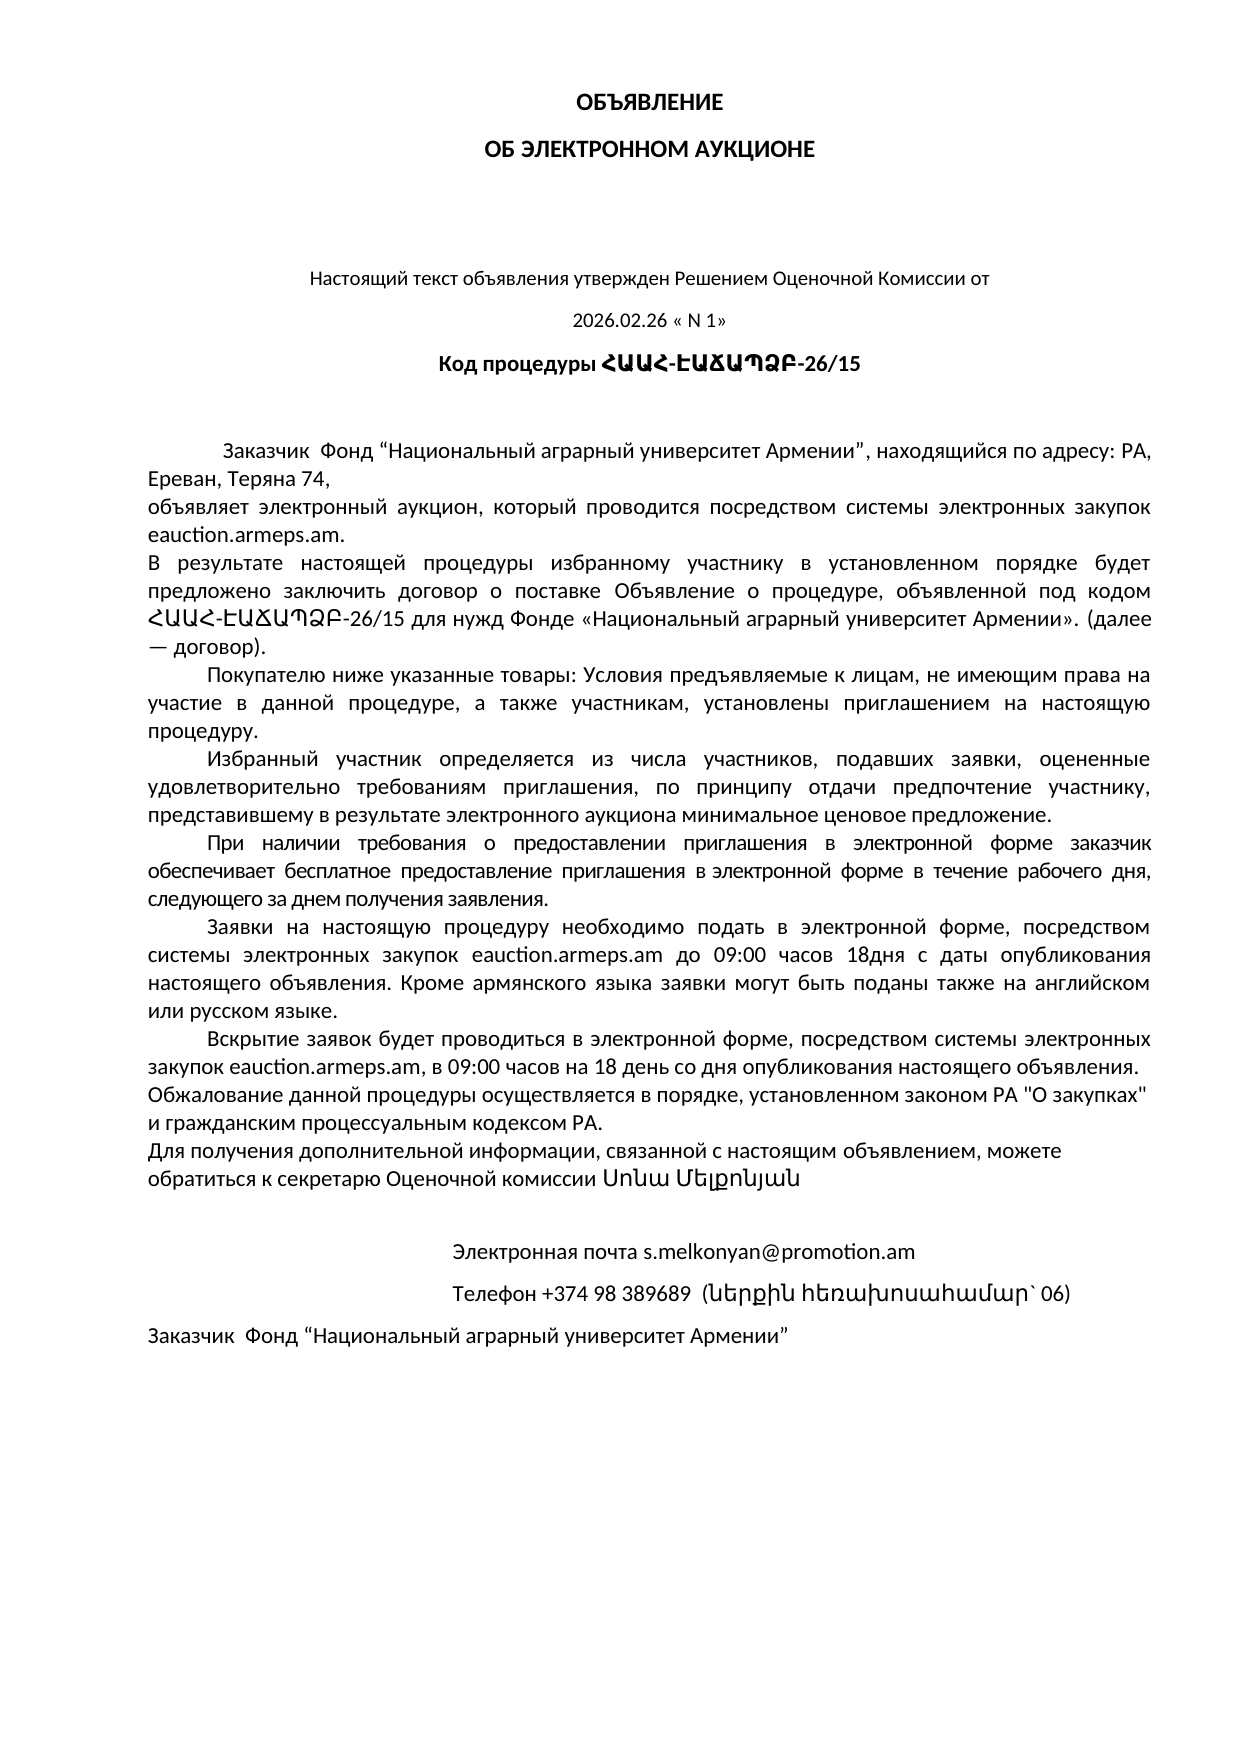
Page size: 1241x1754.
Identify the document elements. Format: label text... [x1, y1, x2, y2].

text Код процедуры ՀԱԱՀ-ԷԱՃԱՊՁԲ-26/15 [148, 349, 1152, 377]
text Покупателю ниже указанные товары: Условия предъявляемые к лицам, не имеющим права на участие в данной процедуре, а также участникам, установлены приглашением на настоящую процедуру. [148, 660, 1152, 744]
text Для получения дополнительной информации, связанной с настоящим объявлением, можете обратиться к секретарю Оценочной комиссии Սոնա Մելքոնյան [148, 1136, 1152, 1192]
text Настоящий текст объявления утвержден Решением Оценочной Комиссии от [148, 265, 1152, 290]
text ОБ ЭЛЕКТРОННОМ АУКЦИОНЕ [148, 134, 1152, 164]
text Вскрытие заявок будет проводиться в электронной форме, посредством системы электронных закупок eauction.armeps.am, в 09:00 часов на 18 день со дня опубликования настоящего объявления. [148, 1024, 1152, 1080]
text Заказчик Фонд “Национальный аграрный университет Армении”, находящийся по адресу: РА, Ереван, Теряна 74, [148, 436, 1152, 492]
text ОБЪЯВЛЕНИЕ [148, 86, 1152, 117]
text При наличии требования о предоставлении приглашения в электронной форме заказчик обеспечивает бесплатное предоставление приглашения в электронной форме в течение рабочего дня, следующего за днем получения заявления. [148, 828, 1152, 912]
text 2026.02.26 « N 1» [148, 307, 1152, 332]
text Телефон +374 98 389689 (ներքին հեռախոսահամար` 06) [148, 1279, 1152, 1307]
text Избранный участник определяется из числа участников, подавших заявки, оцененные удовлетворительно требованиям приглашения, по принципу отдачи предпочтение участнику, представившему в результате электронного аукциона минимальное ценовое предложение. [148, 744, 1152, 828]
text В результате настоящей процедуры избранному участнику в установленном порядке будет предложено заключить договор о поставке Объявление о процедуре, объявленной под кодом ՀԱԱՀ-ԷԱՃԱՊՁԲ-26/15 для нужд Фонде «Национальный аграрный университет Армении». (далее — договор). [148, 548, 1152, 660]
text объявляет электронный аукцион, который проводится посредством системы электронных закупок eauction.armeps.am. [148, 492, 1152, 548]
text Обжалование данной процедуры осуществляется в порядке, установленном законом РА "О закупках" и гражданским процессуальным кодексом РА. [148, 1080, 1152, 1136]
text Электронная почта s.melkonyan@promotion.am [148, 1237, 1152, 1265]
text Заявки на настоящую процедуру необходимо подать в электронной форме, посредством системы электронных закупок eauction.armeps.am до 09:00 часов 18дня с даты опубликования настоящего объявления. Кроме армянского языка заявки могут быть поданы также на английском или русском языке. [148, 912, 1152, 1024]
text Заказчик Фонд “Национальный аграрный университет Армении” [148, 1321, 1152, 1349]
